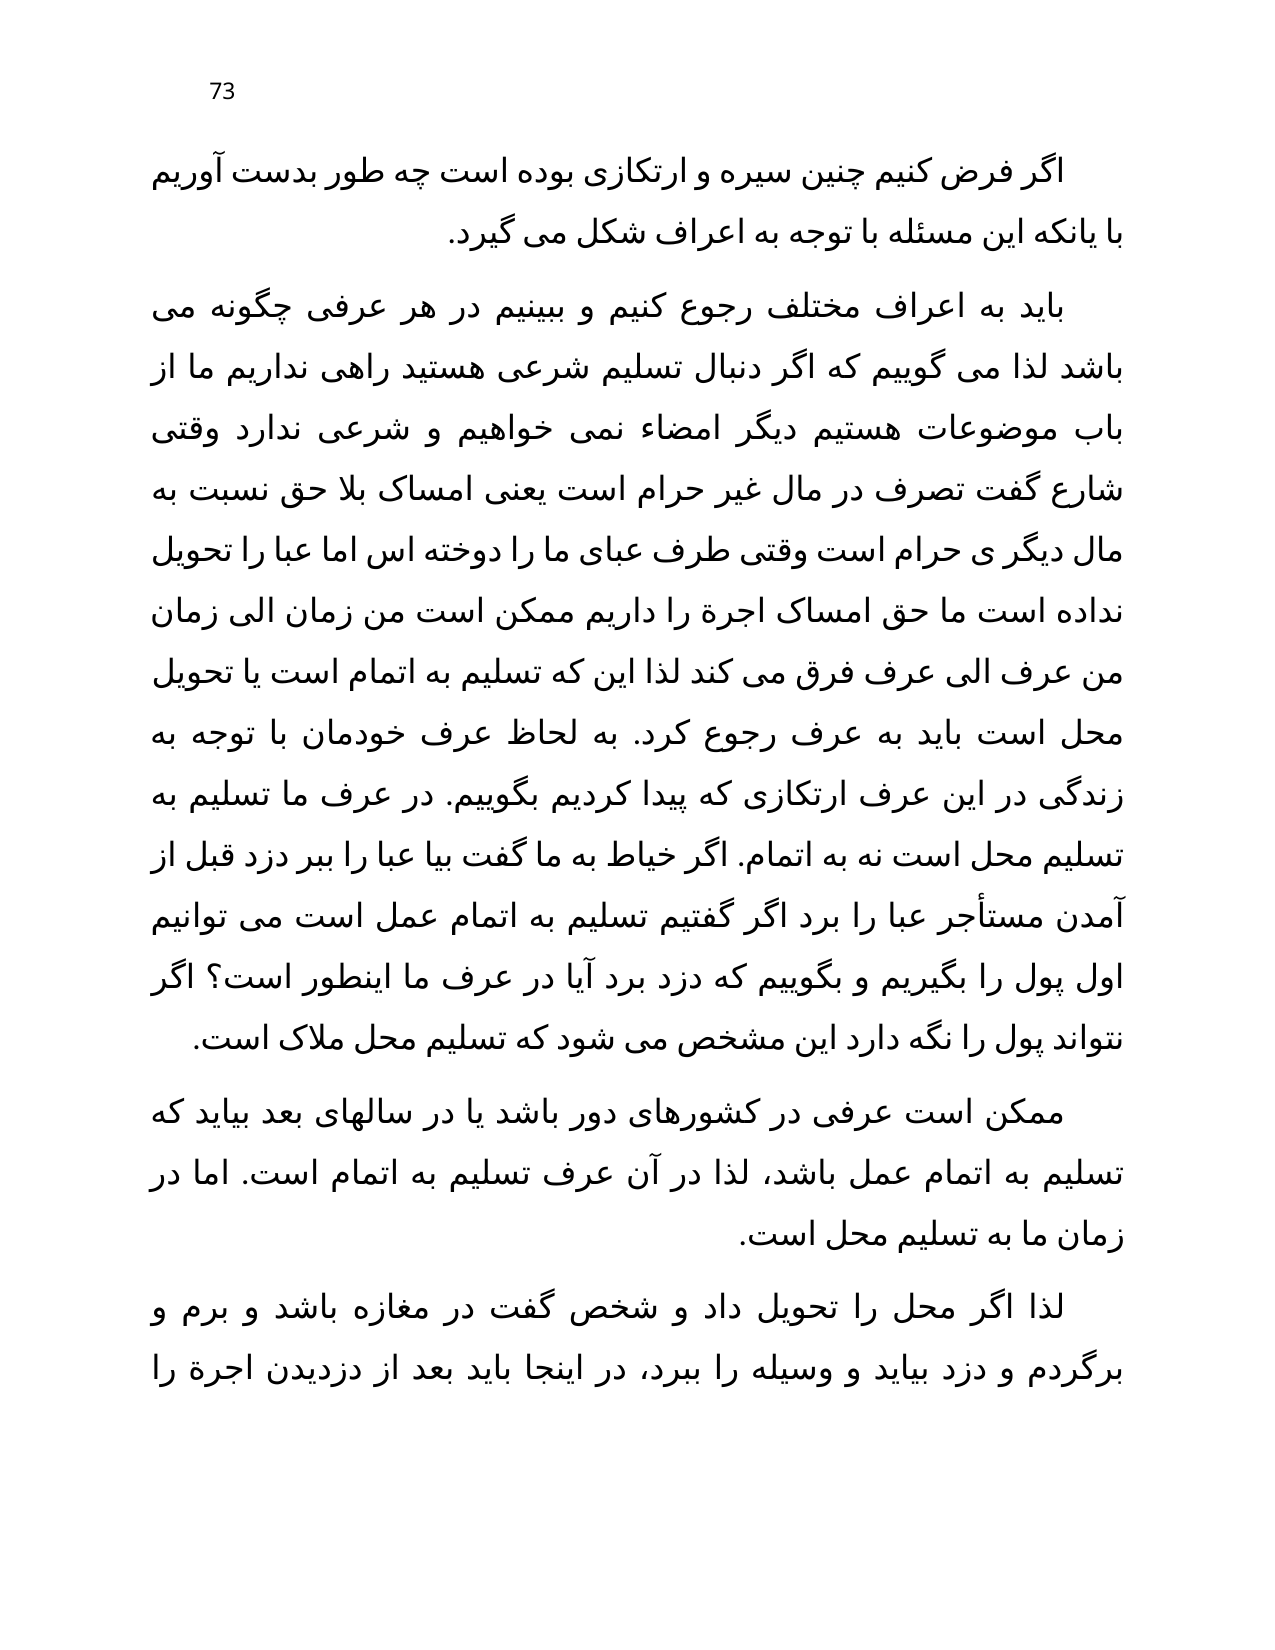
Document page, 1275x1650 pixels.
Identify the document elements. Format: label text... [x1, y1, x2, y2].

text ممکن است عرفی در کشورهای دور باشد یا در سالهای بعد بیاید که تسلیم به اتمام عمل باشد، لذا در آن عرف تسلیم به اتمام است. اما در زمان ما به تسلیم محل است. [150, 1091, 1125, 1253]
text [150, 1286, 1125, 1388]
text باید به اعراف مختلف رجوع کنیم و ببینیم در هر عرفی چگونه می باشد لذا می گوییم که اگر دنبال تسلیم شرعی هستید راهی نداریم ما از باب موضوعات هستیم دیگر امضاء نمی خواهیم و شرعی ندارد وقتی شارع گفت تصرف در مال غیر حرام است یعنی امساک بلا حق نسبت به مال دیگر ی حرام است وقتی طرف عبای ما را دوخته اس اما عبا را تحویل نداده است ما حق امساک اجرة را داریم ممکن است من زمان الی زمان من عرف الی عرف فرق می کند لذا این که تسلیم به اتمام است یا تحویل محل است باید به عرف رجوع کرد. به لحاظ عرف خودمان با توجه به زندگی در این عرف ارتکازی که پیدا کردیم بگوییم. در عرف ما تسلیم به تسلیم محل است نه به اتمام. اگر خیاط به ما گفت بیا عبا را ببر دزد قبل از آمدن مستأجر عبا را برد اگر گفتیم تسلیم به اتمام عمل است می توانیم اول پول را بگیریم و بگوییم که دزد برد آیا در عرف ما اینطور است؟ اگر نتواند پول را نگه دارد این مشخص می شود که تسلیم محل ملاک است. [150, 284, 1125, 1058]
text اگر فرض کنیم چنین سیره و ارتکازی بوده است چه طور بدست آوریم با یانکه این مسئله با توجه به اعراف شکل می گیرد. [150, 150, 1125, 252]
